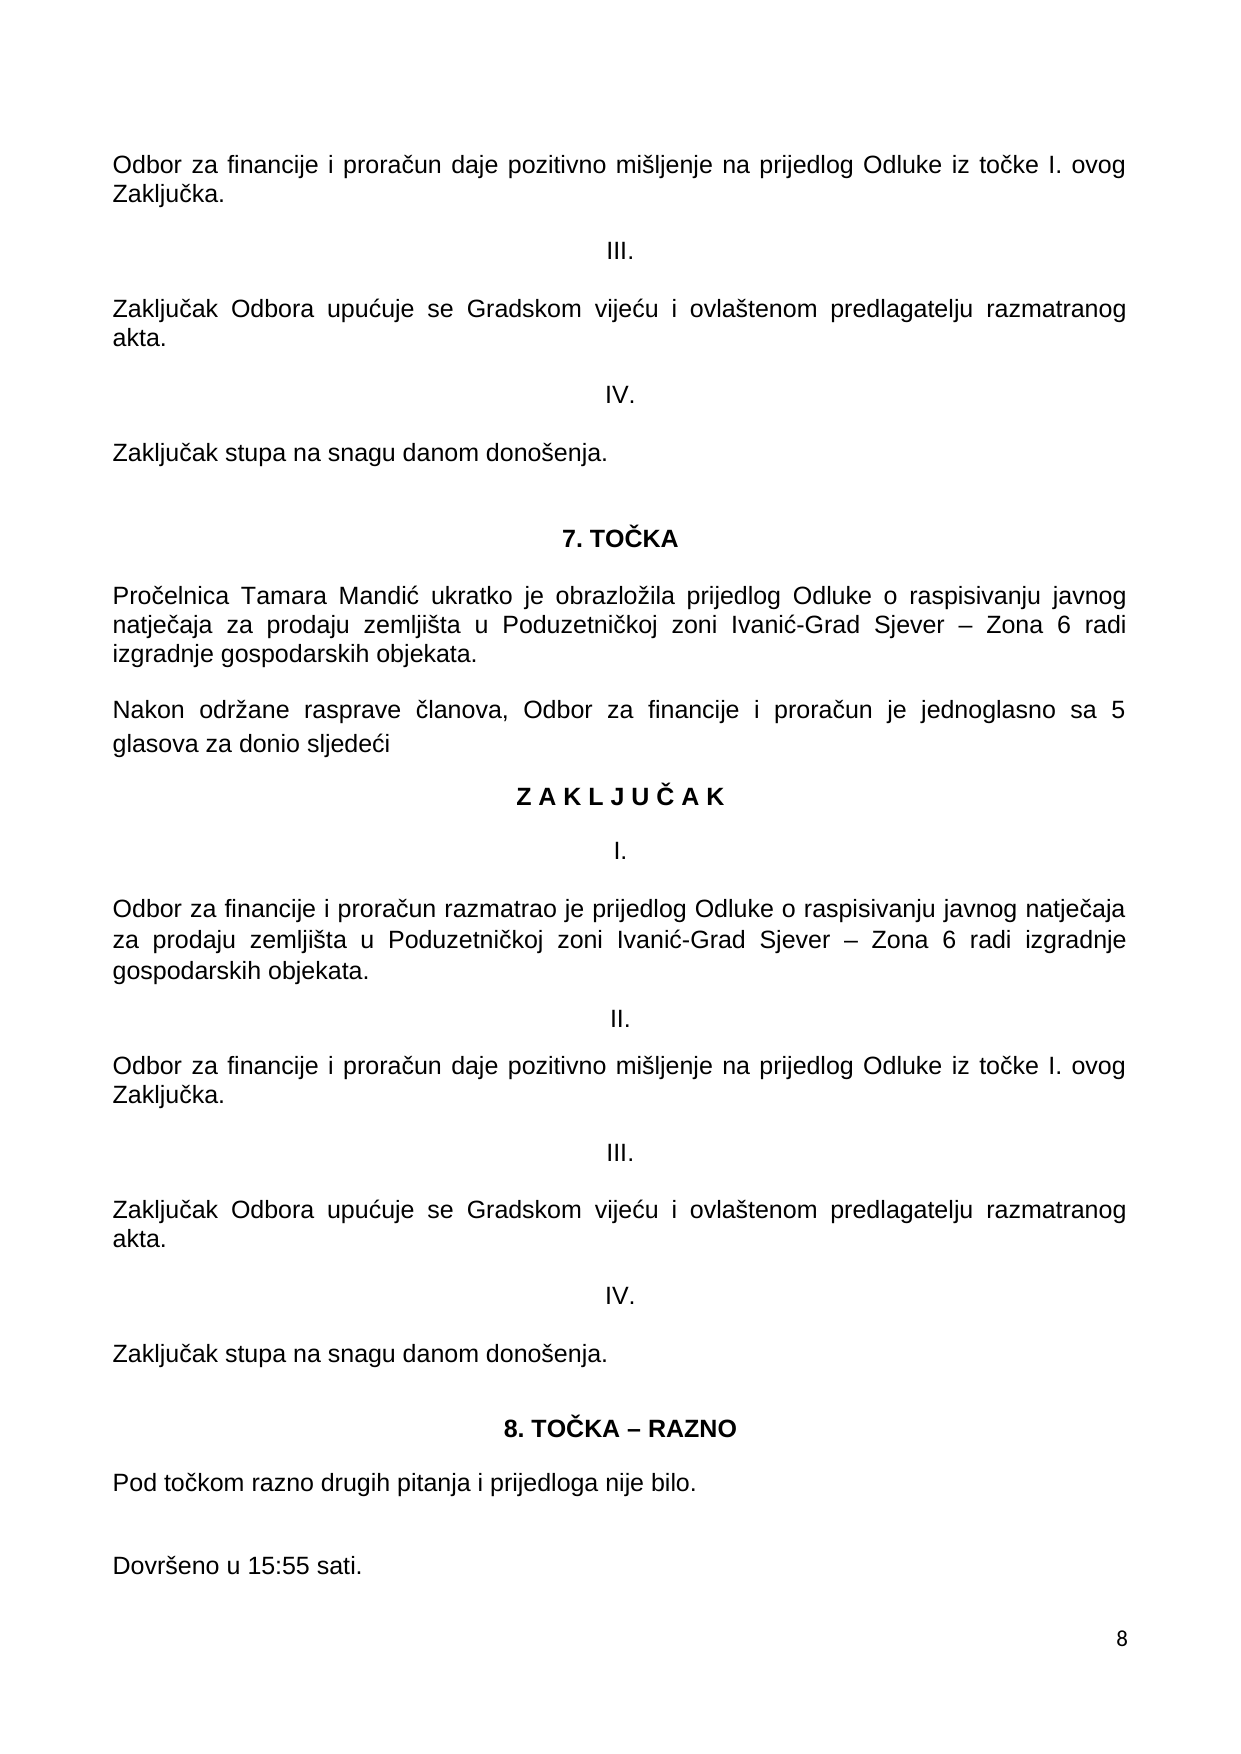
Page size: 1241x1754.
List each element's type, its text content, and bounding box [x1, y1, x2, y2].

text IV. [112, 1281, 1128, 1310]
text Odbor za financije i proračun razmatrao je prijedlog Odluke o raspisivanju javnog natječaja za prodaju zemljišta u Poduzetničkoj zoni Ivanić-Grad Sjever – Zona 6 radi izgradnje gospodarskih objekata. [112, 894, 1128, 984]
text Dovršeno u 15:55 sati. [112, 1551, 1128, 1579]
text Odbor za financije i proračun daje pozitivno mišljenje na prijedlog Odluke iz točke I. ovog Zaključka. [112, 1051, 1128, 1109]
text III. [112, 236, 1128, 265]
text Zaključak Odbora upućuje se Gradskom vijeću i ovlaštenom predlagatelju razmatranog akta. [112, 1195, 1128, 1252]
text 8. TOČKA – RAZNO [112, 1414, 1128, 1443]
text Nakon održane rasprave članova, Odbor za financije i proračun je jednoglasno sa 5 glasova za donio sljedeći [112, 696, 1128, 757]
text IV. [112, 380, 1128, 409]
text Zaključak stupa na snagu danom donošenja. [112, 437, 1128, 466]
text Pročelnica Tamara Mandić ukratko je obrazložila prijedlog Odluke o raspisivanju javnog natječaja za prodaju zemljišta u Poduzetničkoj zoni Ivanić-Grad Sjever – Zona 6 radi izgradnje gospodarskih objekata. [112, 581, 1128, 667]
text Zaključak stupa na snagu danom donošenja. [112, 1339, 1128, 1367]
text III. [112, 1137, 1128, 1166]
text I. [112, 836, 1128, 865]
text 7. TOČKA [112, 524, 1128, 552]
text Odbor za financije i proračun daje pozitivno mišljenje na prijedlog Odluke iz točke I. ovog Zaključka. [112, 150, 1128, 207]
text Zaključak Odbora upućuje se Gradskom vijeću i ovlaštenom predlagatelju razmatranog akta. [112, 294, 1128, 351]
text Z A K L J U Č A K [112, 782, 1128, 811]
text II. [112, 1003, 1128, 1032]
text Pod točkom razno drugih pitanja i prijedloga nije bilo. [112, 1468, 1128, 1497]
